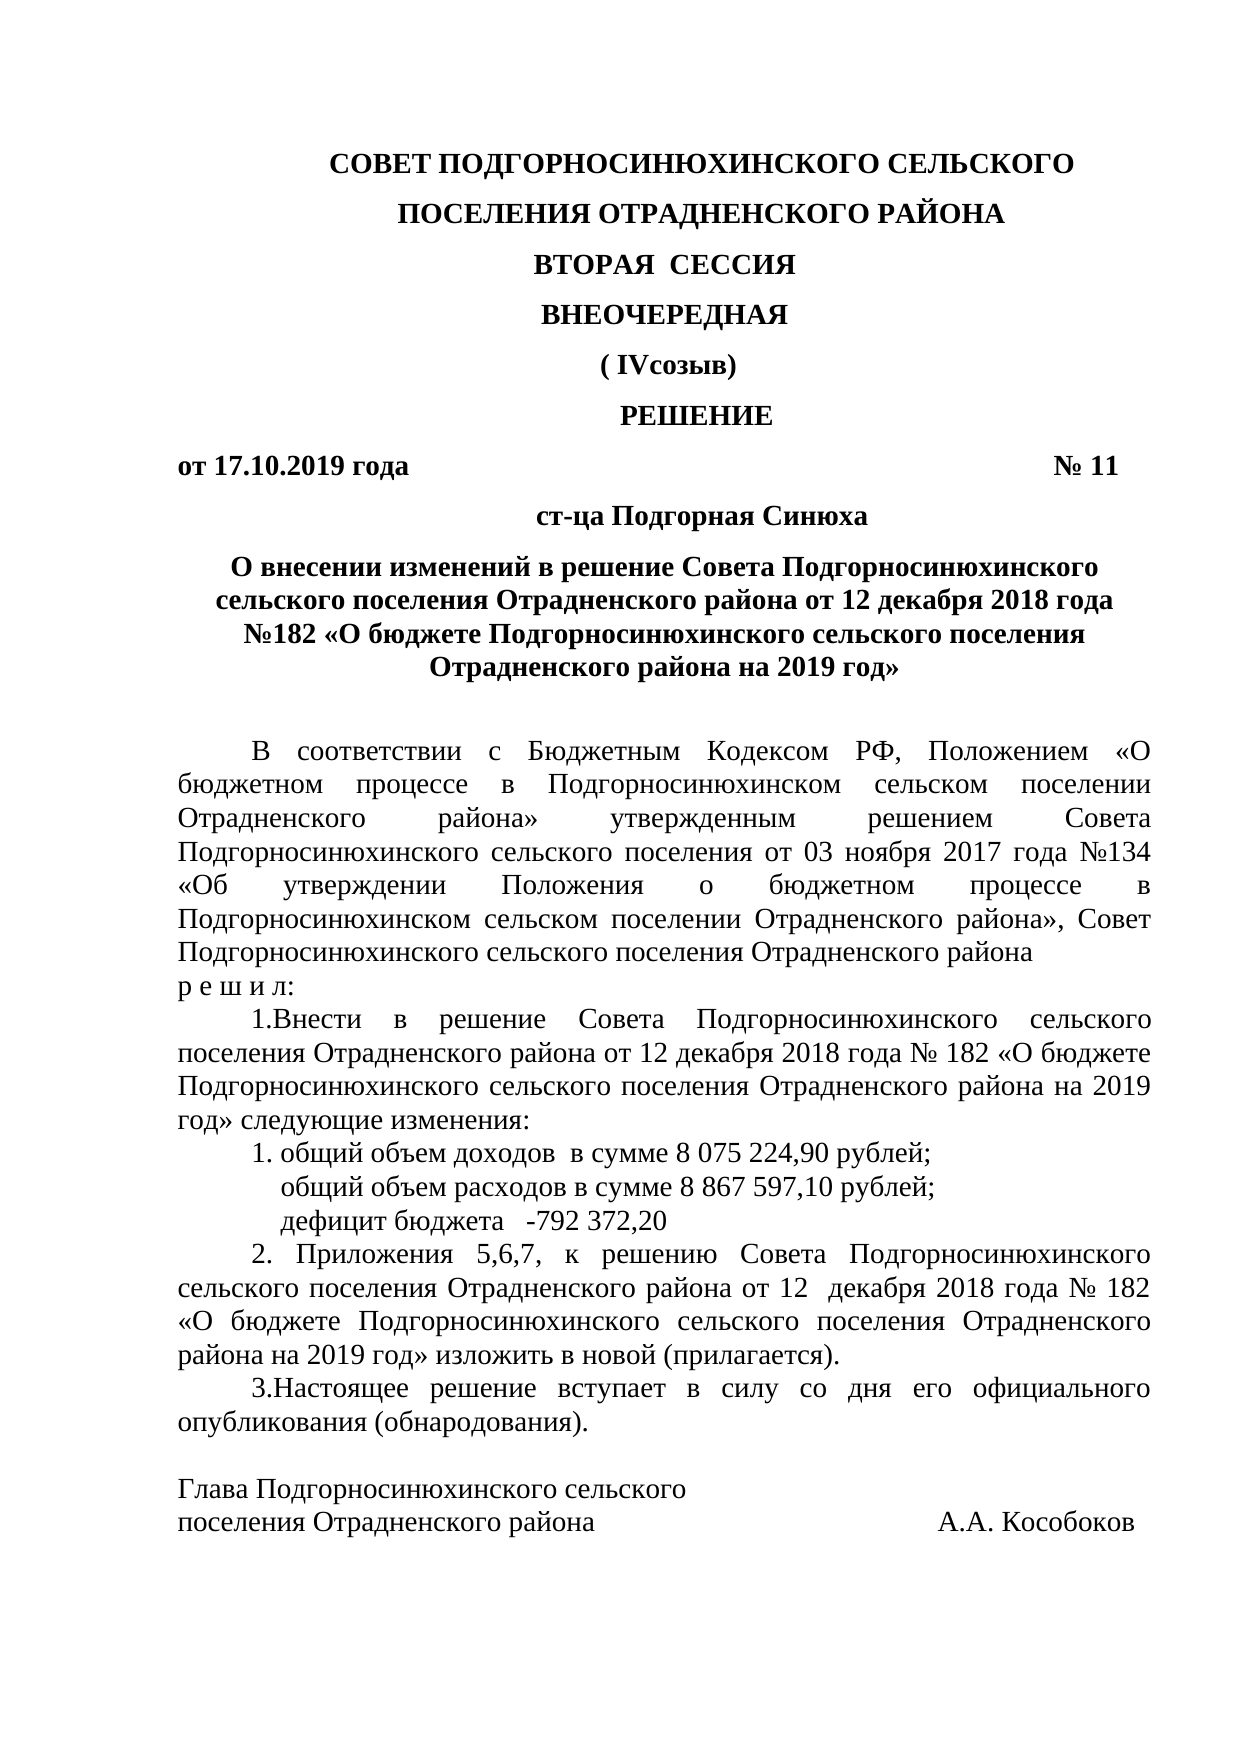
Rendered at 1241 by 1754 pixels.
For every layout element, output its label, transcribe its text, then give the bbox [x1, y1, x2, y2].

text Глава Подгорносинюхинского сельского [177, 1471, 1152, 1504]
text В соответствии с Бюджетным Кодексом РФ, Положением «О бюджетном процессе в Подгорносинюхинском сельском поселении Отрадненского района» утвержденным решением Совета Подгорносинюхинского сельского поселения от 03 ноября 2017 года №134 «Об утверждении Положения о бюджетном процессе в Подгорносинюхинском сельском поселении Отрадненского района», Совет Подгорносинюхинского сельского поселения Отрадненского района [177, 733, 1152, 968]
text поселения Отрадненского района А.А. Кособоков [177, 1504, 1152, 1538]
text СОВЕТ ПОДГОРНОСИНЮХИНСКОГО СЕЛЬСКОГО ПОСЕЛЕНИЯ ОТРАДНЕНСКОГО РАЙОНА [251, 146, 1152, 230]
text О внесении изменений в решение Совета Подгорносинюхинского сельского поселения Отрадненского района от 12 декабря 2018 года №182 «О бюджете Подгорносинюхинского сельского поселения [177, 549, 1152, 649]
text р е ш и л: [177, 968, 1152, 1001]
text от 17.10.2019 года № 11 [177, 448, 1152, 482]
text 1.Внести в решение Совета Подгорносинюхинского сельского поселения Отрадненского района от 12 декабря 2018 года № 182 «О бюджете Подгорносинюхинского сельского поселения Отрадненского района на 2019 год» следующие изменения: [177, 1001, 1152, 1136]
text 2. Приложения 5,6,7, к решению Совета Подгорносинюхинского сельского поселения Отрадненского района от 12 декабря 2018 года № 182 «О бюджете Подгорносинюхинского сельского поселения Отрадненского района на 2019 год» изложить в новой (прилагается). [177, 1236, 1152, 1370]
text РЕШЕНИЕ [177, 398, 1152, 431]
text 1. общий объем доходов в сумме 8 075 224,90 рублей; [177, 1136, 1152, 1169]
text общий объем расходов в сумме 8 867 597,10 рублей; [251, 1169, 1152, 1203]
text ВТОРАЯ СЕССИЯ [177, 247, 1152, 280]
text Отрадненского района на 2019 год» [177, 649, 1152, 683]
text ВНЕОЧЕРЕДНАЯ [177, 297, 1152, 331]
text 3.Настоящее решение вступает в силу со дня его официального опубликования (обнародования). [177, 1370, 1152, 1437]
text дефицит бюджета -792 372,20 [251, 1203, 1152, 1236]
text ст-ца Подгорная Синюха [177, 498, 1152, 532]
text ( IVсозыв) [177, 347, 1152, 381]
